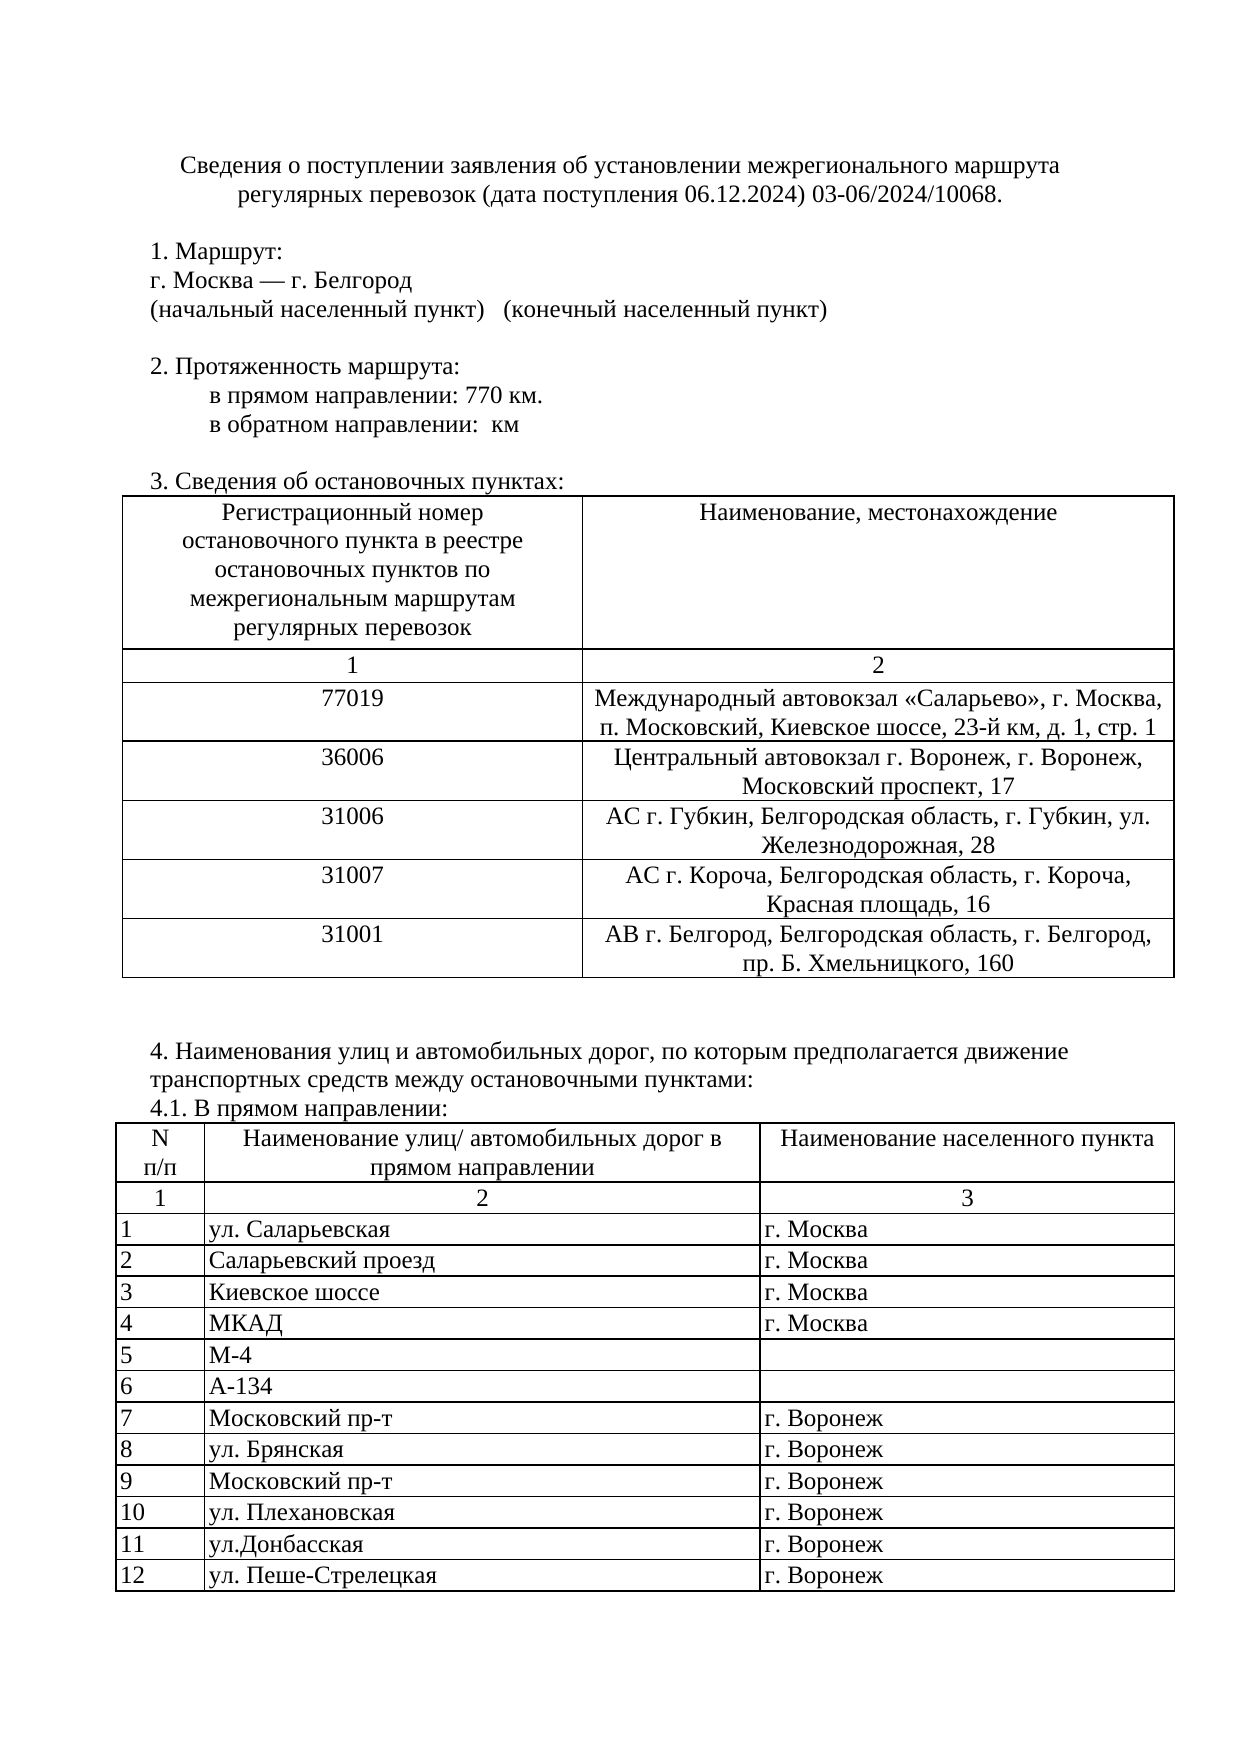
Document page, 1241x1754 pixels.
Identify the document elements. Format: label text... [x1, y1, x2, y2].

table_cell г. Воронеж [761, 1403, 1174, 1433]
table_cell 2 [583, 650, 1173, 681]
table_cell ул. Саларьевская [205, 1214, 759, 1244]
table_cell г. Москва [761, 1214, 1174, 1244]
table_cell Саларьевский проезд [205, 1246, 759, 1275]
table_cell 2 [117, 1246, 204, 1275]
text 4. Наименования улиц и автомобильных дорог, по которым предполагается движение транспортных средств между остановочными пунктами: [150, 1036, 1090, 1093]
table_cell [761, 1371, 1174, 1401]
table_cell 8 [117, 1434, 204, 1464]
table_cell ул. Пеше-Стрелецкая [205, 1560, 759, 1590]
text в обратном направлении: км [150, 409, 1090, 437]
text 2. Протяженность маршрута: [150, 351, 1090, 380]
table_cell 3 [761, 1183, 1174, 1212]
table_cell 2 [205, 1183, 759, 1212]
table_cell 1 [117, 1183, 204, 1212]
table_cell 31006 [123, 801, 582, 858]
table_cell А-134 [205, 1371, 759, 1401]
table_cell М-4 [205, 1340, 759, 1370]
table_cell 31007 [123, 860, 582, 918]
table_cell 77019 [123, 683, 582, 740]
table_cell АВ г. Белгород, Белгородская область, г. Белгород, пр. Б. Хмельницкого, 160 [583, 919, 1173, 977]
table_header Наименование улиц/ автомобильных дорог в прямом направлении [205, 1124, 759, 1181]
table_cell г. Воронеж [761, 1529, 1174, 1558]
table_cell 5 [117, 1340, 204, 1370]
table_cell 1 [117, 1214, 204, 1244]
table_cell Международный автовокзал «Саларьево», г. Москва, п. Московский, Киевское шоссе, 23-й км, д. 1, стр. 1 [583, 683, 1173, 740]
text 4.1. В прямом направлении: [150, 1093, 1090, 1122]
table_cell г. Воронеж [761, 1466, 1174, 1496]
table_header N п/п [117, 1124, 204, 1181]
text 1. Маршрут: [150, 236, 1090, 265]
table_cell 11 [117, 1529, 204, 1558]
table_cell ул. Плехановская [205, 1497, 759, 1527]
table_cell Московский пр-т [205, 1403, 759, 1433]
table_cell МКАД [205, 1308, 759, 1338]
table_cell ул. Брянская [205, 1434, 759, 1464]
table_header Наименование, местонахождение [583, 497, 1173, 648]
table_header Регистрационный номер остановочного пункта в реестре остановочных пунктов по межрегиональным маршрутам регулярных перевозок [123, 497, 582, 648]
table_cell 10 [117, 1497, 204, 1527]
text г. Москва — г. Белгород [150, 265, 1090, 294]
table_cell 6 [117, 1371, 204, 1401]
table_cell Центральный автовокзал г. Воронеж, г. Воронеж, Московский проспект, 17 [583, 742, 1173, 799]
table_header Наименование населенного пункта [761, 1124, 1174, 1181]
table_cell [761, 1340, 1174, 1370]
table_cell Московский пр-т [205, 1466, 759, 1496]
table_cell 12 [117, 1560, 204, 1590]
table_cell г. Москва [761, 1277, 1174, 1307]
text Сведения о поступлении заявления об установлении межрегионального маршрута регулярных перевозок (дата поступления 06.12.2024) 03-06/2024/10068. [150, 150, 1090, 207]
table_cell г. Воронеж [761, 1434, 1174, 1464]
text 3. Сведения об остановочных пунктах: [150, 466, 1090, 495]
table_cell 4 [117, 1308, 204, 1338]
table_cell г. Москва [761, 1246, 1174, 1275]
table_cell 1 [123, 650, 582, 681]
table_cell ул.Донбасская [205, 1529, 759, 1558]
table_cell Киевское шоссе [205, 1277, 759, 1307]
table_cell 9 [117, 1466, 204, 1496]
table_cell 7 [117, 1403, 204, 1433]
table_cell АС г. Губкин, Белгородская область, г. Губкин, ул. Железнодорожная, 28 [583, 801, 1173, 858]
table_cell АС г. Короча, Белгородская область, г. Короча, Красная площадь, 16 [583, 860, 1173, 918]
table_cell г. Воронеж [761, 1560, 1174, 1590]
table_cell 36006 [123, 742, 582, 799]
text в прямом направлении: 770 км. [150, 380, 1090, 409]
table_cell г. Воронеж [761, 1497, 1174, 1527]
text (начальный населенный пункт) (конечный населенный пункт) [150, 294, 1090, 322]
table_cell г. Москва [761, 1308, 1174, 1338]
table_cell 3 [117, 1277, 204, 1307]
table_cell 31001 [123, 919, 582, 977]
